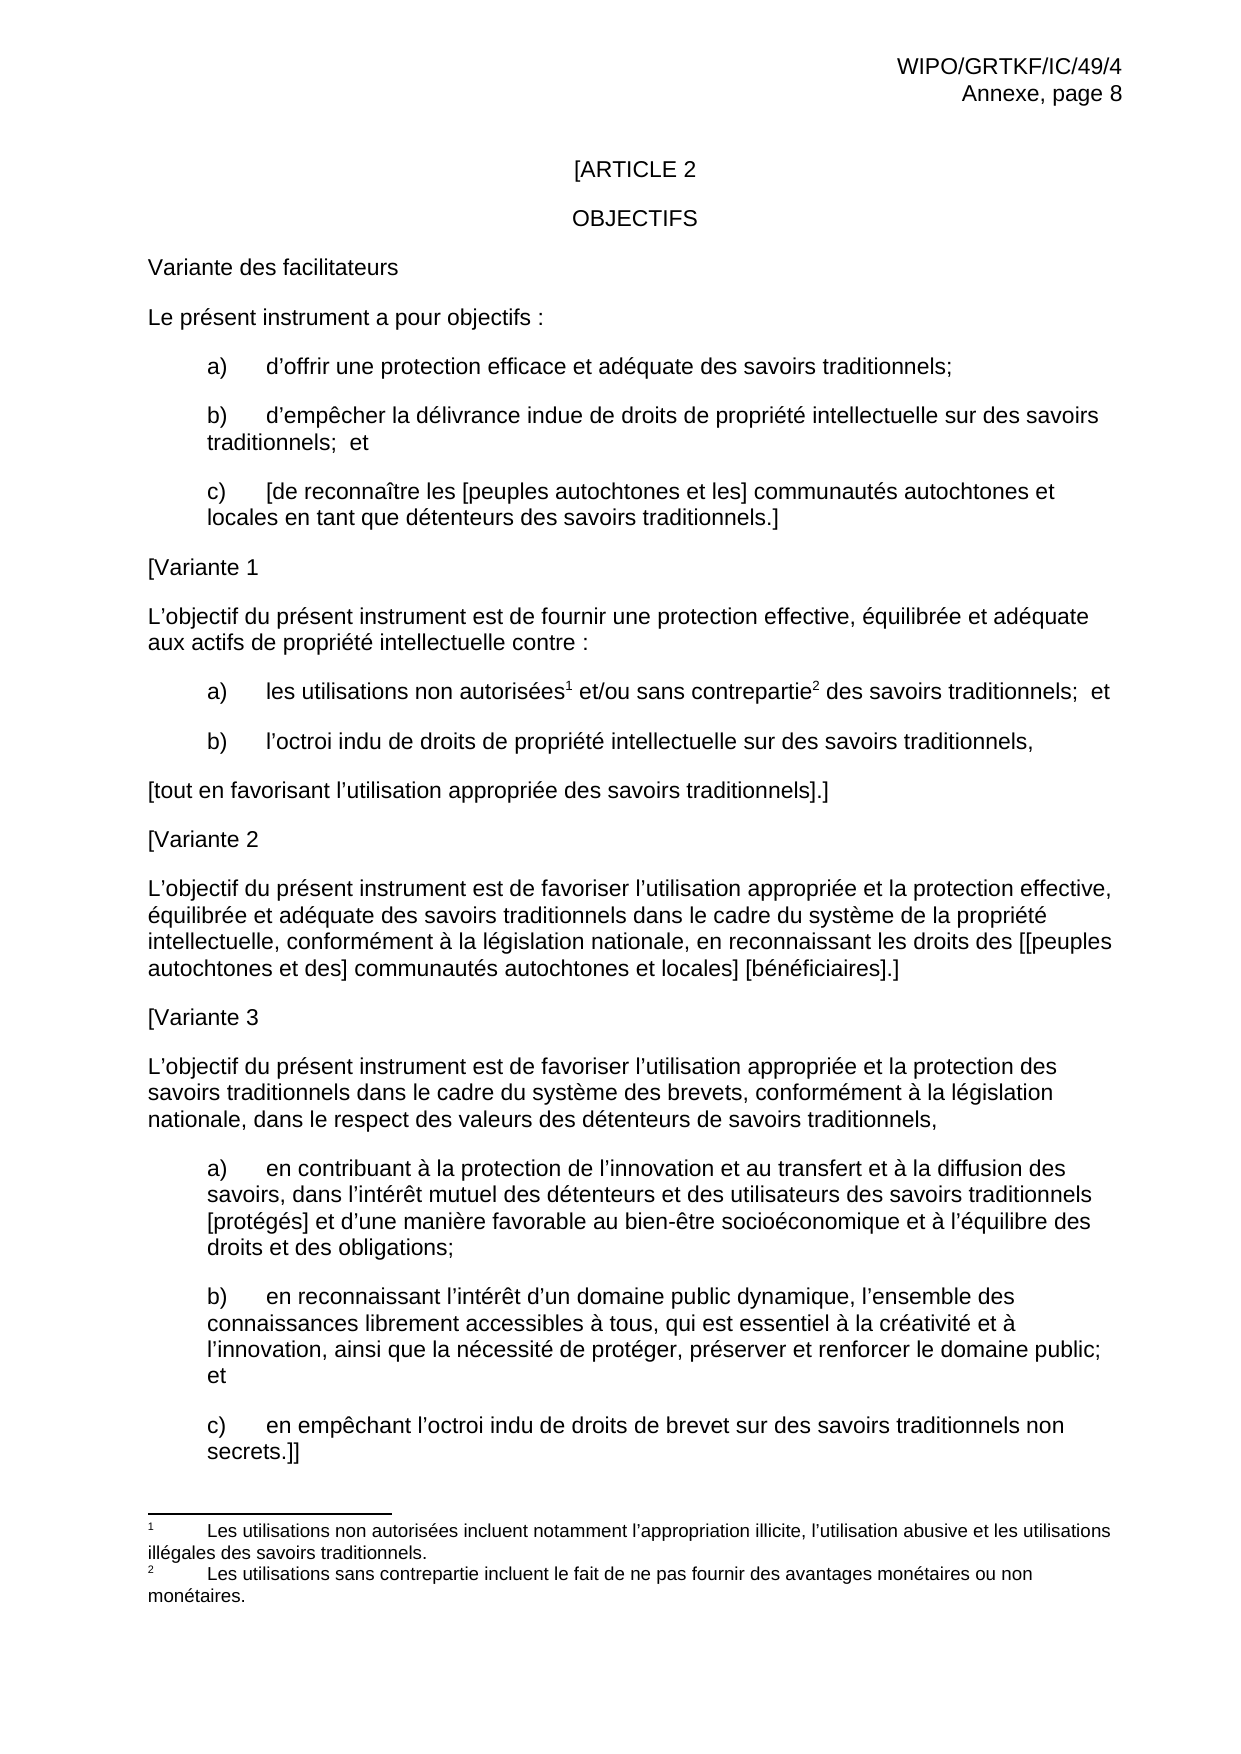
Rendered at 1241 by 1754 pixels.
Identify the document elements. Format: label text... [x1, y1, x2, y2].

text [Variante 3 [148, 1004, 1122, 1030]
text [Variante 1 [148, 553, 1122, 580]
list [de reconnaître les [peuples autochtones et les] communautés autochtones et locales en tant que détenteurs des savoirs traditionnels.] [207, 478, 1122, 531]
text Objectifs [148, 205, 1122, 231]
text [tout en favorisant l’utilisation appropriée des savoirs traditionnels].] [148, 777, 1122, 803]
text b) en reconnaissant l’intérêt d’un domaine public dynamique, l’ensemble des connaissances librement accessibles à tous, qui est essentiel à la créativité et à l’innovation, ainsi que la nécessité de protéger, préserver et renforcer le domaine public; et [207, 1283, 1122, 1389]
list d’offrir une protection efficace et adéquate des savoirs traditionnels; [207, 353, 1122, 379]
text a) en contribuant à la protection de l’innovation et au transfert et à la diffusion des savoirs, dans l’intérêt mutuel des détenteurs et des utilisateurs des savoirs traditionnels [protégés] et d’une manière favorable au bien-être socioéconomique et à l’équilibre des droits et des obligations; [207, 1155, 1122, 1260]
list d’empêcher la délivrance indue de droits de propriété intellectuelle sur des savoirs traditionnels; et [207, 402, 1122, 455]
text L’objectif du présent instrument est de fournir une protection effective, équilibrée et adéquate aux actifs de propriété intellectuelle contre : [148, 603, 1122, 655]
text c) en empêchant l’octroi indu de droits de brevet sur des savoirs traditionnels non secrets.]] [207, 1412, 1122, 1464]
list l’octroi indu de droits de propriété intellectuelle sur des savoirs traditionnels, [207, 728, 1122, 754]
text Variante des facilitateurs [148, 254, 1122, 281]
text L’objectif du présent instrument est de favoriser l’utilisation appropriée et la protection effective, équilibrée et adéquate des savoirs traditionnels dans le cadre du système de la propriété intellectuelle, conformément à la législation nationale, en reconnaissant les droits des [[peuples autochtones et des] communautés autochtones et locales] [bénéficiaires].] [148, 875, 1122, 981]
text [Variante 2 [148, 826, 1122, 852]
text Le présent instrument a pour objectifs : [148, 304, 1122, 330]
list les utilisations non autorisées et/ou sans contrepartie des savoirs traditionnels; et [207, 678, 1122, 705]
text L’objectif du présent instrument est de favoriser l’utilisation appropriée et la protection des savoirs traditionnels dans le cadre du système des brevets, conformément à la législation nationale, dans le respect des valeurs des détenteurs de savoirs traditionnels, [148, 1053, 1122, 1132]
text [Article 2 [148, 156, 1122, 182]
